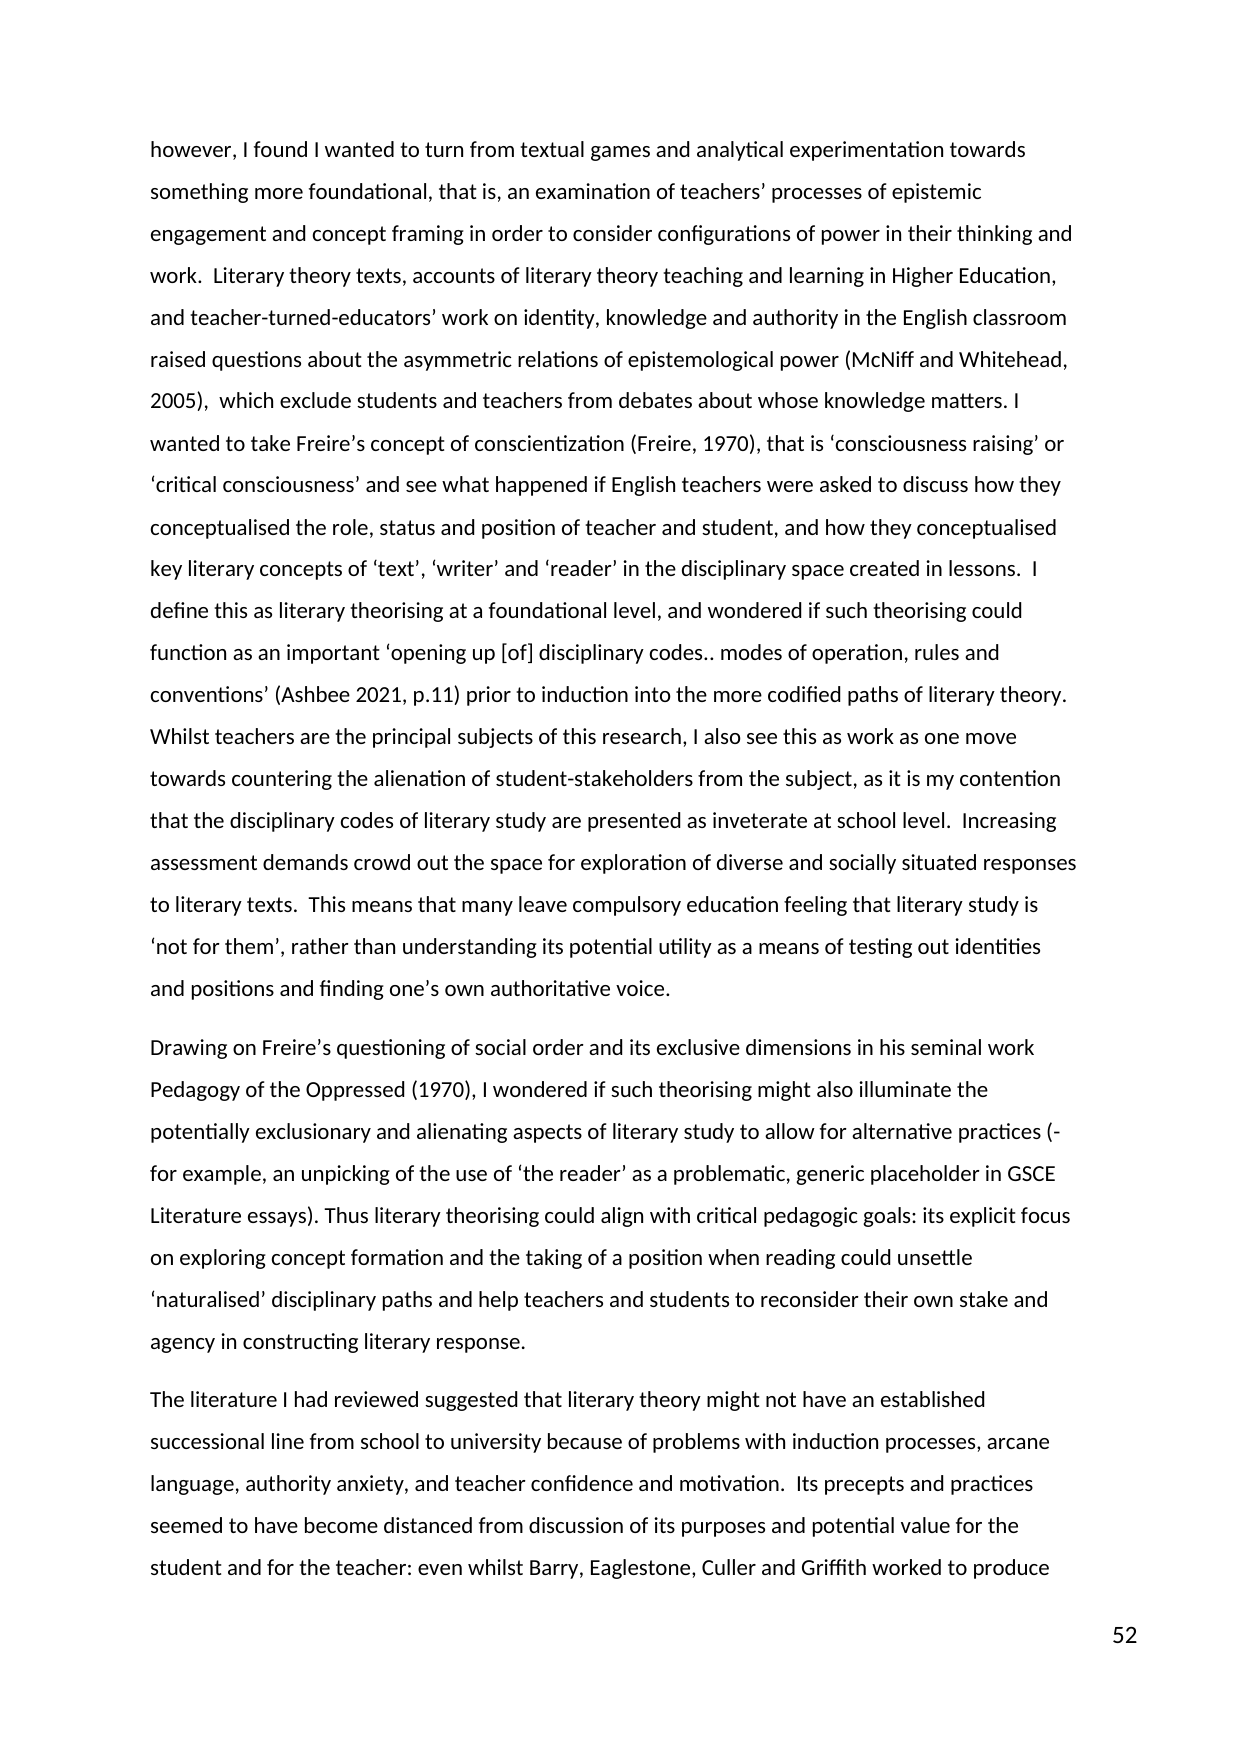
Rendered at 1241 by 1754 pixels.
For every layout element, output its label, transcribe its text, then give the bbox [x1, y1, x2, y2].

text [150, 135, 1080, 1002]
text Drawing on Freire’s questioning of social order and its exclusive dimensions in his seminal work Pedagogy of the Oppressed (1970), I wondered if such theorising might also illuminate the potentially exclusionary and alienating aspects of literary study to allow for alternative practices (- for example, an unpicking of the use of ‘the reader’ as a problematic, generic placeholder in GSCE Literature essays). Thus literary theorising could align with critical pedagogic goals: its explicit focus on exploring concept formation and the taking of a position when reading could unsettle ‘naturalised’ disciplinary paths and help teachers and students to reconsider their own stake and agency in constructing literary response. [150, 1033, 1080, 1355]
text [150, 1386, 1080, 1581]
